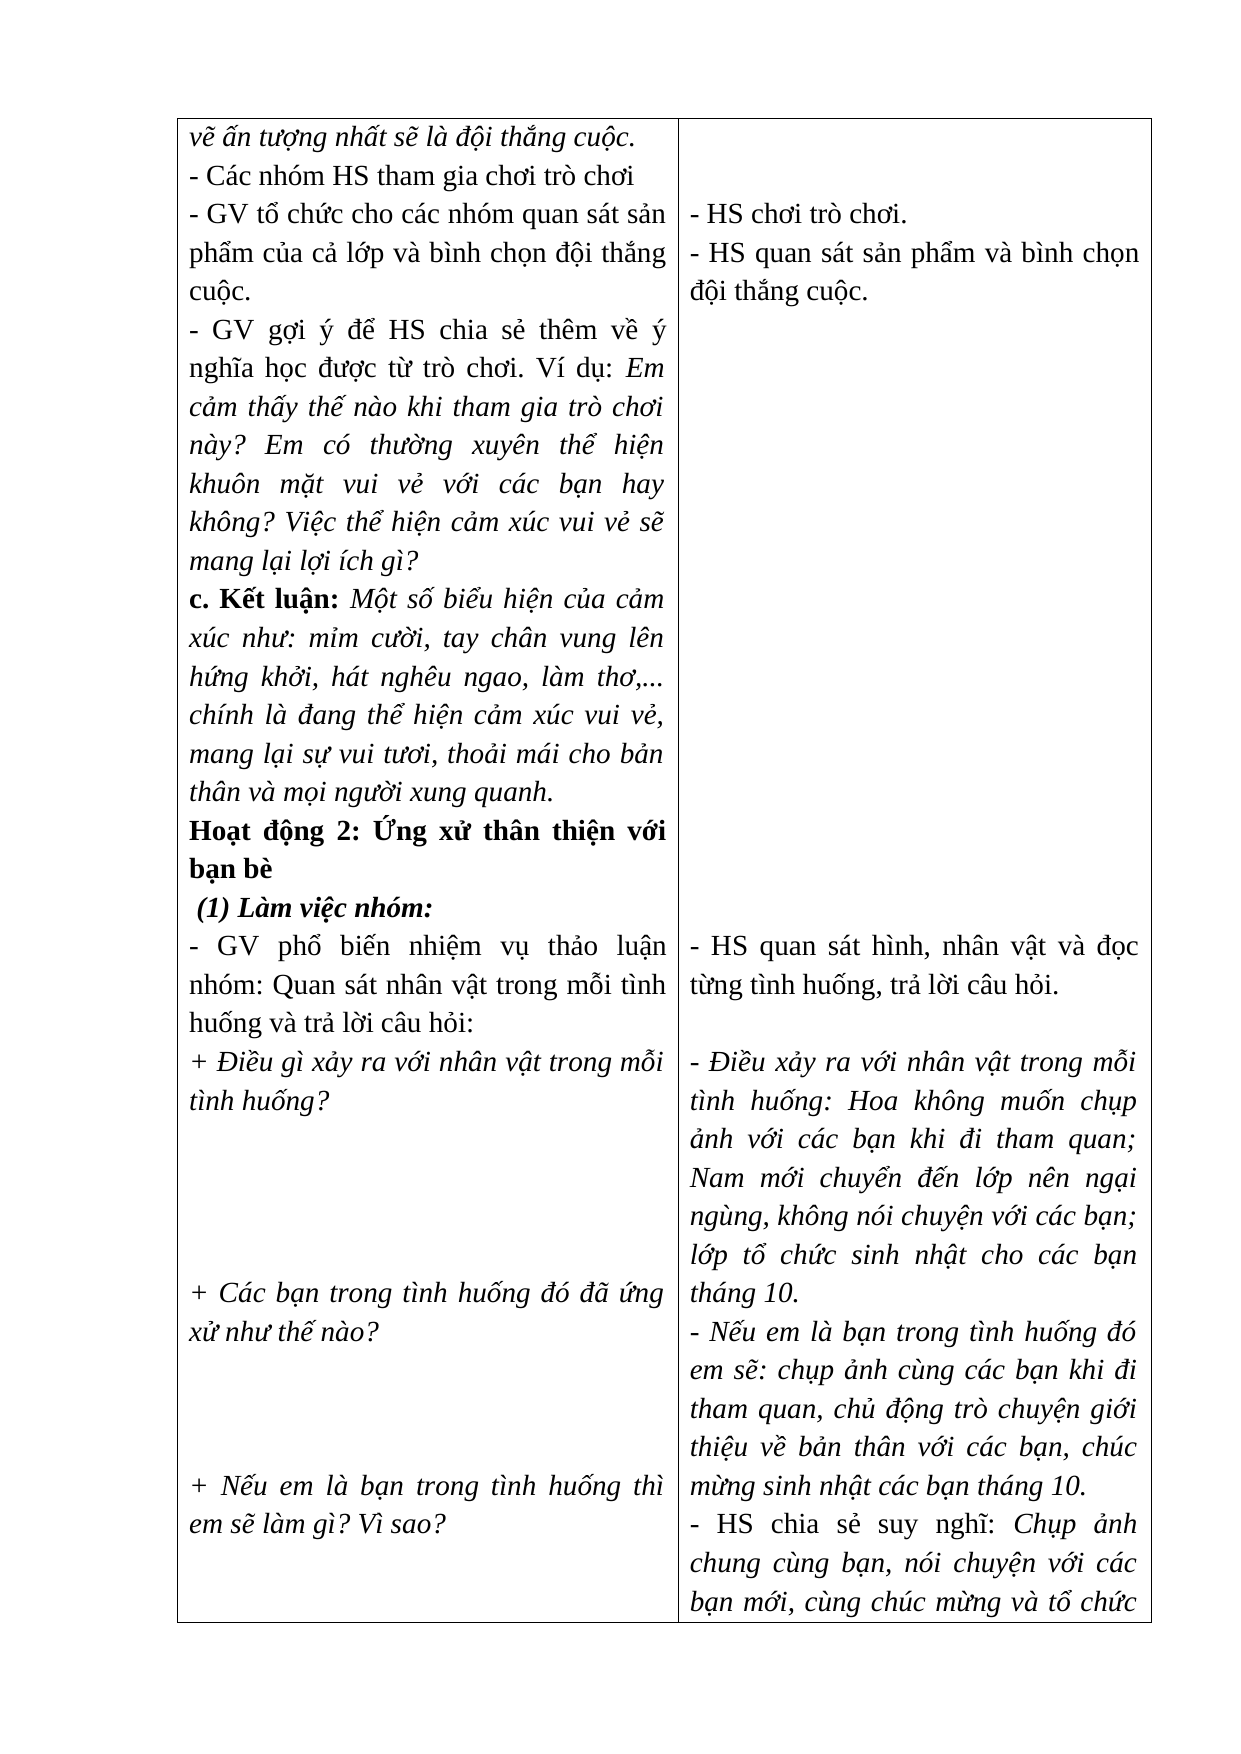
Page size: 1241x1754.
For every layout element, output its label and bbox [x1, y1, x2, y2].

table_cell [178, 119, 678, 1622]
table_cell [679, 119, 1151, 1622]
